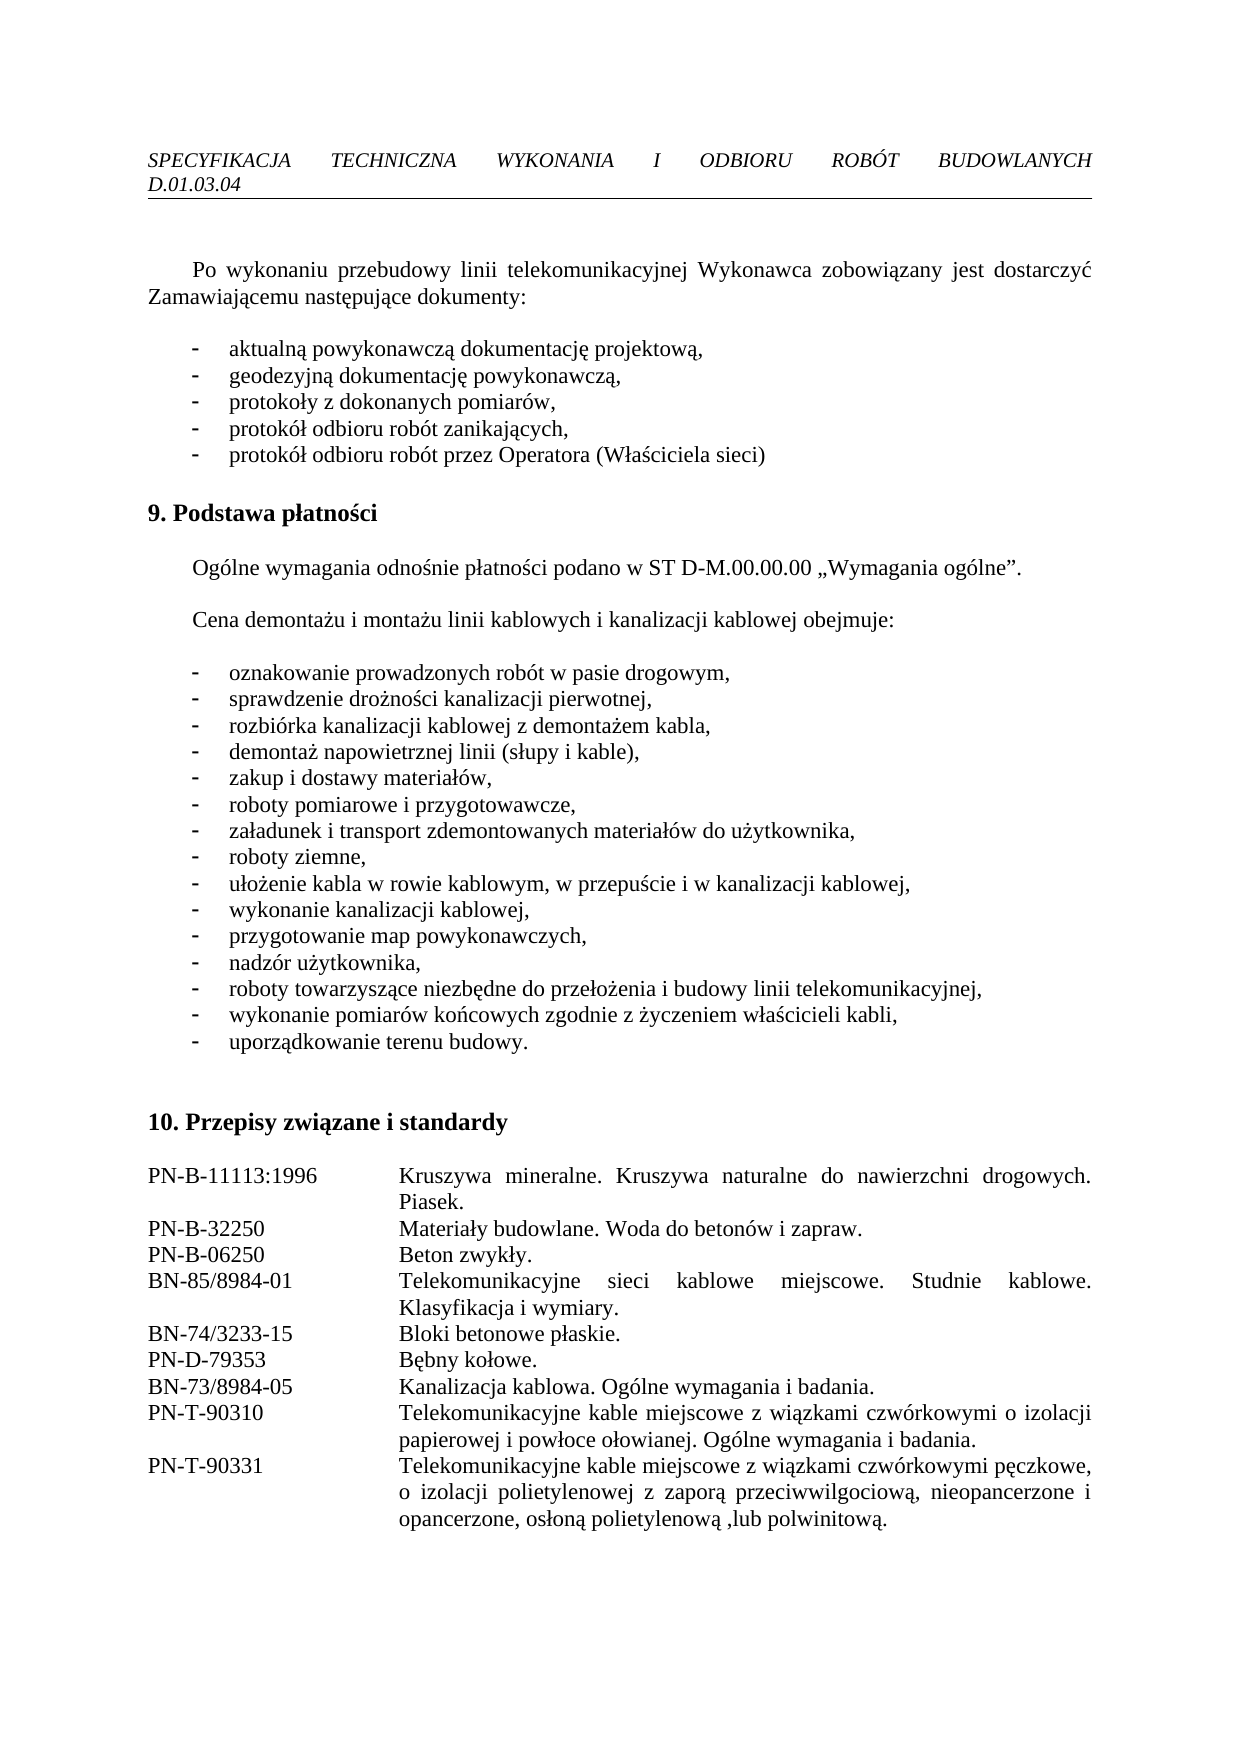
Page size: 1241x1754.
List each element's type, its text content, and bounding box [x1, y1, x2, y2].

list sprawdzenie drożności kanalizacji pierwotnej, [191, 685, 1092, 712]
text BN-73/8984-05 Kanalizacja kablowa. Ogólne wymagania i badania. [148, 1373, 1092, 1399]
list roboty towarzyszące niezbędne do przełożenia i budowy linii telekomunikacyjnej, [191, 975, 1092, 1002]
list ułożenie kabla w rowie kablowym, w przepuście i w kanalizacji kablowej, [191, 870, 1092, 896]
list załadunek i transport zdemontowanych materiałów do użytkownika, [191, 817, 1092, 843]
list roboty ziemne, [191, 843, 1092, 870]
list roboty pomiarowe i przygotowawcze, [191, 791, 1092, 817]
list przygotowanie map powykonawczych, [191, 922, 1092, 949]
text 10. Przepisy związane i standardy [148, 1107, 1092, 1136]
list protokół odbioru robót przez Operatora (Właściciela sieci) [191, 441, 1092, 467]
text Ogólne wymagania odnośnie płatności podano w ST D-M.00.00.00 „Wymagania ogólne”. [148, 553, 1092, 580]
text Po wykonaniu przebudowy linii telekomunikacyjnej Wykonawca zobowiązany jest dostarczyć Zamawiającemu następujące dokumenty: [148, 256, 1092, 309]
list zakup i dostawy materiałów, [191, 764, 1092, 791]
list wykonanie pomiarów końcowych zgodnie z życzeniem właścicieli kabli, [191, 1002, 1092, 1028]
list nadzór użytkownika, [191, 949, 1092, 975]
list uporządkowanie terenu budowy. [191, 1028, 1092, 1054]
list aktualną powykonawczą dokumentację projektową, [191, 336, 1092, 362]
text PN-B-32250 Materiały budowlane. Woda do betonów i zapraw. [148, 1215, 1092, 1241]
list protokół odbioru robót zanikających, [191, 414, 1092, 441]
text PN-B-11113:1996 Kruszywa mineralne. Kruszywa naturalne do nawierzchni drogowych. Piasek. [148, 1162, 1092, 1215]
list rozbiórka kanalizacji kablowej z demontażem kabla, [191, 712, 1092, 738]
text 9. Podstawa płatności [148, 498, 1092, 527]
list protokoły z dokonanych pomiarów, [191, 388, 1092, 414]
text BN-85/8984-01 Telekomunikacyjne sieci kablowe miejscowe. Studnie kablowe. Klasyfikacja i wymiary. [148, 1267, 1092, 1320]
text BN-74/3233-15 Bloki betonowe płaskie. [148, 1320, 1092, 1347]
list oznakowanie prowadzonych robót w pasie drogowym, [191, 659, 1092, 685]
list wykonanie kanalizacji kablowej, [191, 896, 1092, 922]
text PN-B-06250 Beton zwykły. [148, 1241, 1092, 1267]
text PN-T-90331 Telekomunikacyjne kable miejscowe z wiązkami czwórkowymi pęczkowe, o izolacji polietylenowej z zaporą przeciwwilgociową, nieopancerzone i opancerzone, osłoną polietylenową ,lub polwinitową. [148, 1452, 1092, 1531]
list demontaż napowietrznej linii (słupy i kable), [191, 738, 1092, 764]
text PN-T-90310 Telekomunikacyjne kable miejscowe z wiązkami czwórkowymi o izolacji papierowej i powłoce ołowianej. Ogólne wymagania i badania. [148, 1399, 1092, 1452]
text Cena demontażu i montażu linii kablowych i kanalizacji kablowej obejmuje: [148, 606, 1092, 633]
list geodezyjną dokumentację powykonawczą, [191, 362, 1092, 388]
text PN-D-79353 Bębny kołowe. [148, 1347, 1092, 1373]
